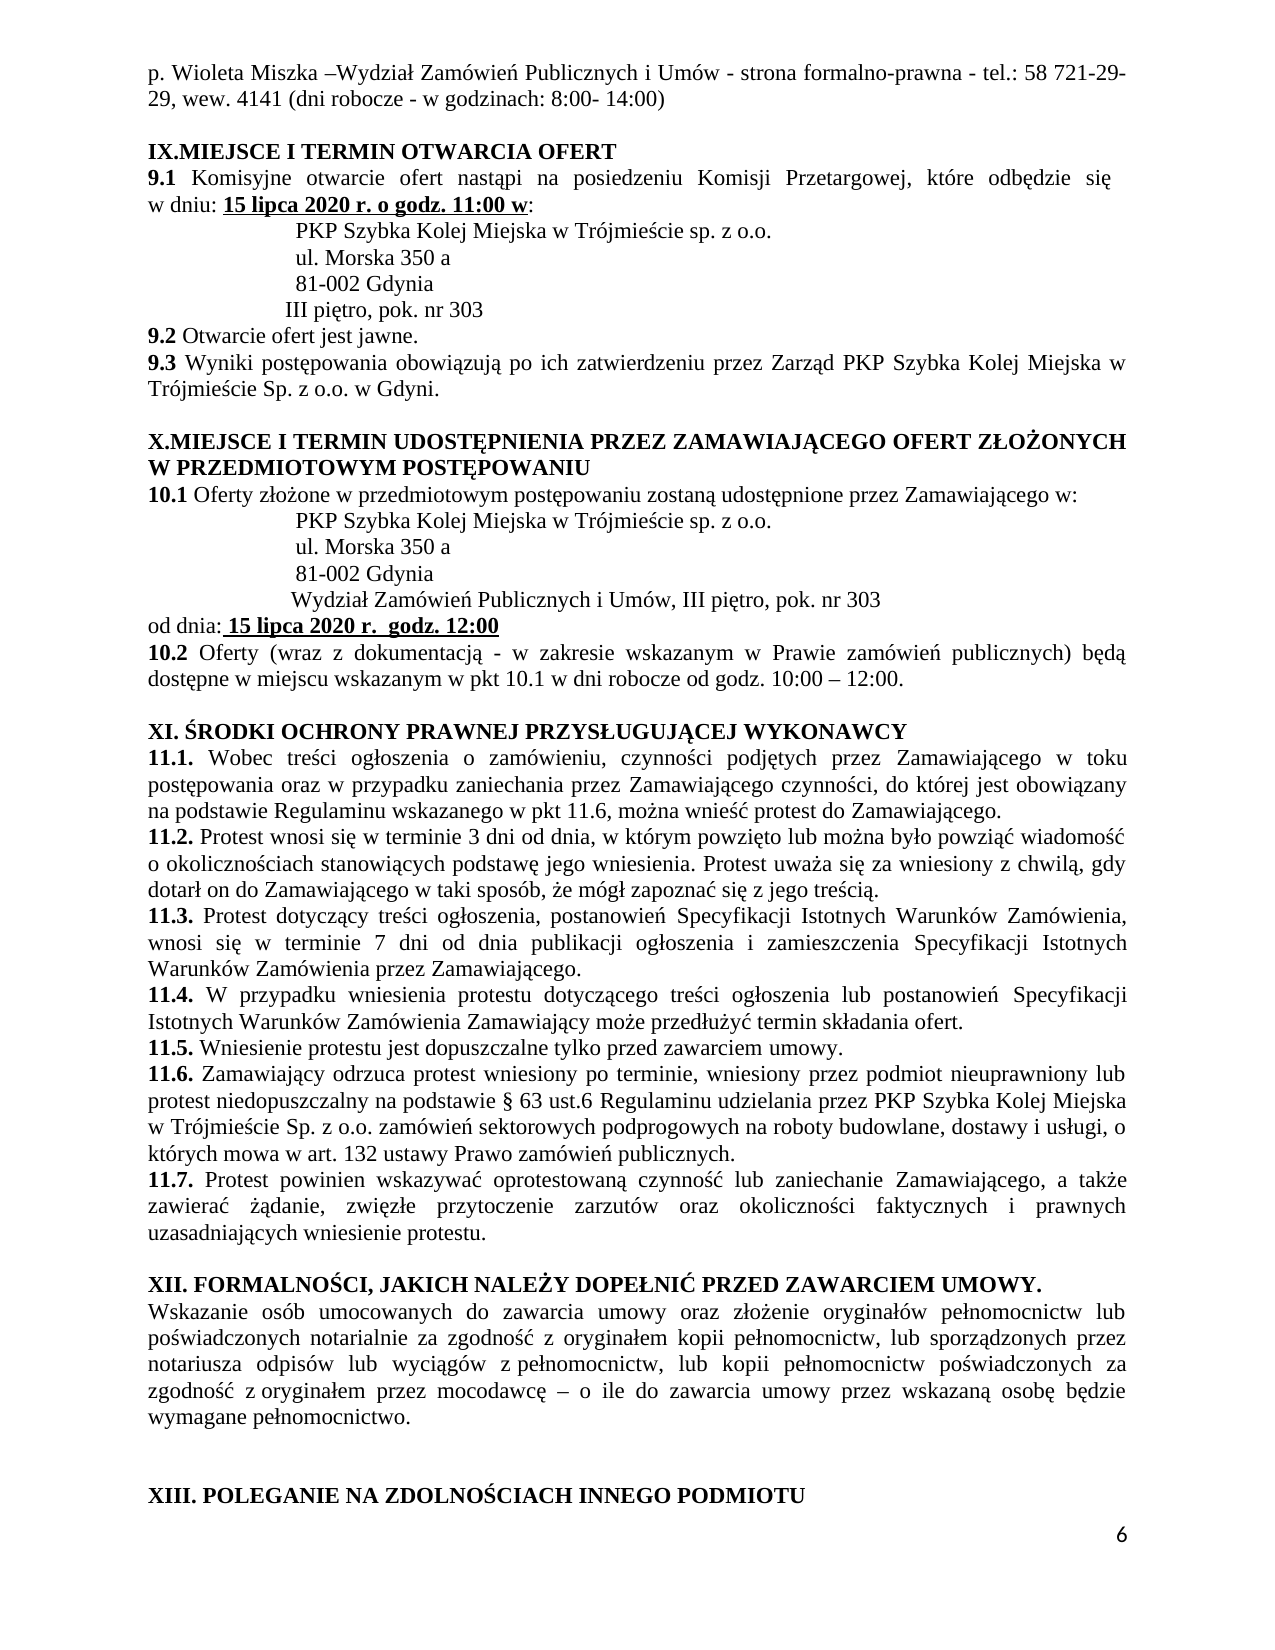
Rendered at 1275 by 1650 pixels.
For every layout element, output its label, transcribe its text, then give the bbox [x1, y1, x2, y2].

text 9.2 Otwarcie ofert jest jawne. [148, 323, 1127, 349]
text 11.3. Protest dotyczący treści ogłoszenia, postanowień Specyfikacji Istotnych Warunków Zamówienia, wnosi się w terminie 7 dni od dnia publikacji ogłoszenia i zamieszczenia Specyfikacji Istotnych Warunków Zamówienia przez Zamawiającego. [148, 902, 1127, 981]
text 9.3 Wyniki postępowania obowiązują po ich zatwierdzeniu przez Zarząd PKP Szybka Kolej Miejska w Trójmieście Sp. z o.o. w Gdyni. [148, 349, 1127, 402]
text Wydział Zamówień Publicznych i Umów, III piętro, pok. nr 303 [148, 586, 1127, 612]
text XII. FORMALNOŚCI, JAKICH NALEŻY DOPEŁNIĆ PRZED ZAWARCIEM UMOWY. [148, 1271, 1127, 1298]
text PKP Szybka Kolej Miejska w Trójmieście sp. z o.o. [148, 507, 1127, 533]
text PKP Szybka Kolej Miejska w Trójmieście sp. z o.o. [148, 217, 1127, 243]
text 10.2 Oferty (wraz z dokumentacją - w zakresie wskazanym w Prawie zamówień publicznych) będą dostępne w miejscu wskazanym w pkt 10.1 w dni robocze od godz. 10:00 – 12:00. [148, 639, 1127, 692]
text ul. Morska [148, 243, 1127, 270]
text 81-002 Gdynia [148, 560, 1127, 586]
text 11.2. Protest wnosi się w terminie 3 dni od dnia, w którym powzięto lub można było powziąć wiadomość o okolicznościach stanowiących podstawę jego wniesienia. Protest uważa się za wniesiony z chwilą, gdy dotarł on do Zamawiającego w taki sposób, że mógł zapoznać się z jego treścią. [148, 823, 1127, 902]
text III piętro, pok. nr 303 [148, 296, 1127, 323]
text 11.7. Protest powinien wskazywać oprotestowaną czynność lub zaniechanie Zamawiającego, a także zawierać żądanie, zwięzłe przytoczenie zarzutów oraz okoliczności faktycznych i prawnych uzasadniających wniesienie protestu. [148, 1166, 1127, 1245]
text 81-002 Gdynia [148, 270, 1127, 296]
text 10.1 Oferty złożone w przedmiotowym postępowaniu zostaną udostępnione przez Zamawiającego w: [148, 481, 1127, 507]
text IX.MIEJSCE I TERMIN OTWARCIA OFERT [148, 138, 1127, 164]
text 9.1 Komisyjne otwarcie ofert nastąpi na posiedzeniu Komisji Przetargowej, które odbędzie się w dniu: 15 lipca 2020 r. o godz. 11:00 w: [148, 164, 1127, 217]
text 11.5. Wniesienie protestu jest dopuszczalne tylko przed zawarciem umowy. [148, 1034, 1127, 1061]
text od dnia: 15 lipca 2020 r. godz. 12:00 [148, 612, 1127, 639]
text 11.4. W przypadku wniesienia protestu dotyczącego treści ogłoszenia lub postanowień Specyfikacji Istotnych Warunków Zamówienia Zamawiający może przedłużyć termin składania ofert. [148, 981, 1127, 1034]
text X.MIEJSCE I TERMIN UDOSTĘPNIENIA PRZEZ ZAMAWIAJĄCEGO OFERT ZŁOŻONYCH W PRZEDMIOTOWYM POSTĘPOWANIU [148, 428, 1127, 481]
text XI. ŚRODKI OCHRONY PRAWNEJ PRZYSŁUGUJĄCEJ WYKONAWCY [148, 718, 1127, 744]
text 11.1. Wobec treści ogłoszenia o zamówieniu, czynności podjętych przez Zamawiającego w toku postępowania oraz w przypadku zaniechania przez Zamawiającego czynności, do której jest obowiązany na podstawie Regulaminu wskazanego w pkt 11.6, można wnieść protest do Zamawiającego. [148, 744, 1127, 823]
text Wskazanie osób umocowanych do zawarcia umowy oraz złożenie oryginałów pełnomocnictw lub poświadczonych notarialnie za zgodność z oryginałem kopii pełnomocnictw, lub sporządzonych przez notariusza odpisów lub wyciągów z pełnomocnictw, lub kopii pełnomocnictw poświadczonych za zgodność z oryginałem przez mocodawcę – o ile do zawarcia umowy przez wskazaną osobę będzie wymagane pełnomocnictwo. [148, 1298, 1127, 1429]
text ul. Morska [148, 533, 1127, 560]
text XIII. POLEGANIE NA ZDOLNOŚCIACH INNEGO PODMIOTU [148, 1482, 1127, 1508]
text p. Wioleta Miszka –Wydział Zamówień Publicznych i Umów - strona formalno-prawna - tel.: 58 721-29-29, wew. 4141 (dni robocze - w godzinach: 8:00- 14:00) [148, 59, 1127, 112]
text 11.6. Zamawiający odrzuca protest wniesiony po terminie, wniesiony przez podmiot nieuprawniony lub protest niedopuszczalny na podstawie § 63 ust.6 Regulaminu udzielania przez PKP Szybka Kolej Miejska w Trójmieście Sp. z o.o. zamówień sektorowych podprogowych na roboty budowlane, dostawy i usługi, o których mowa w art. 132 ustawy Prawo zamówień publicznych. [148, 1061, 1127, 1166]
